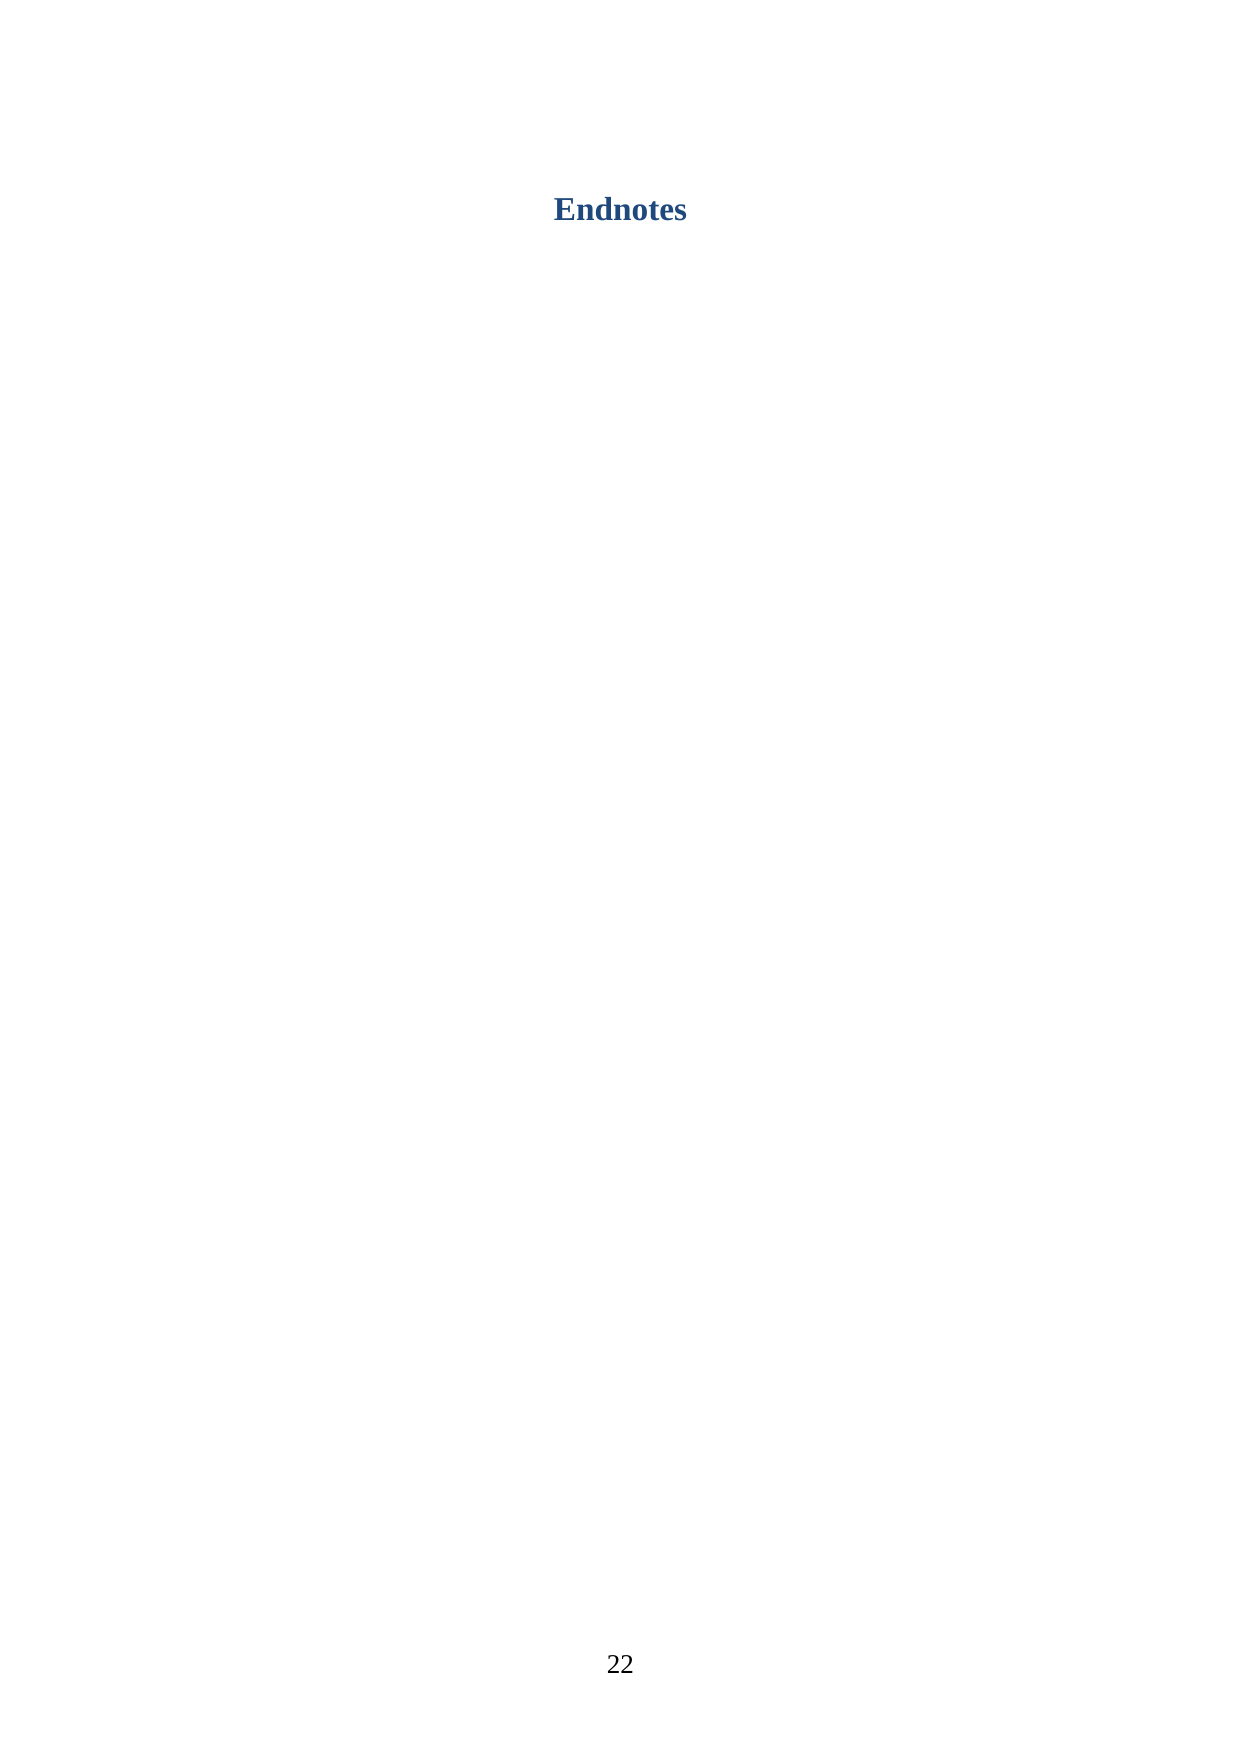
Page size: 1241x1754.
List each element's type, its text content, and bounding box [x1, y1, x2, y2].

subtitle Endnotes [236, 190, 1004, 228]
